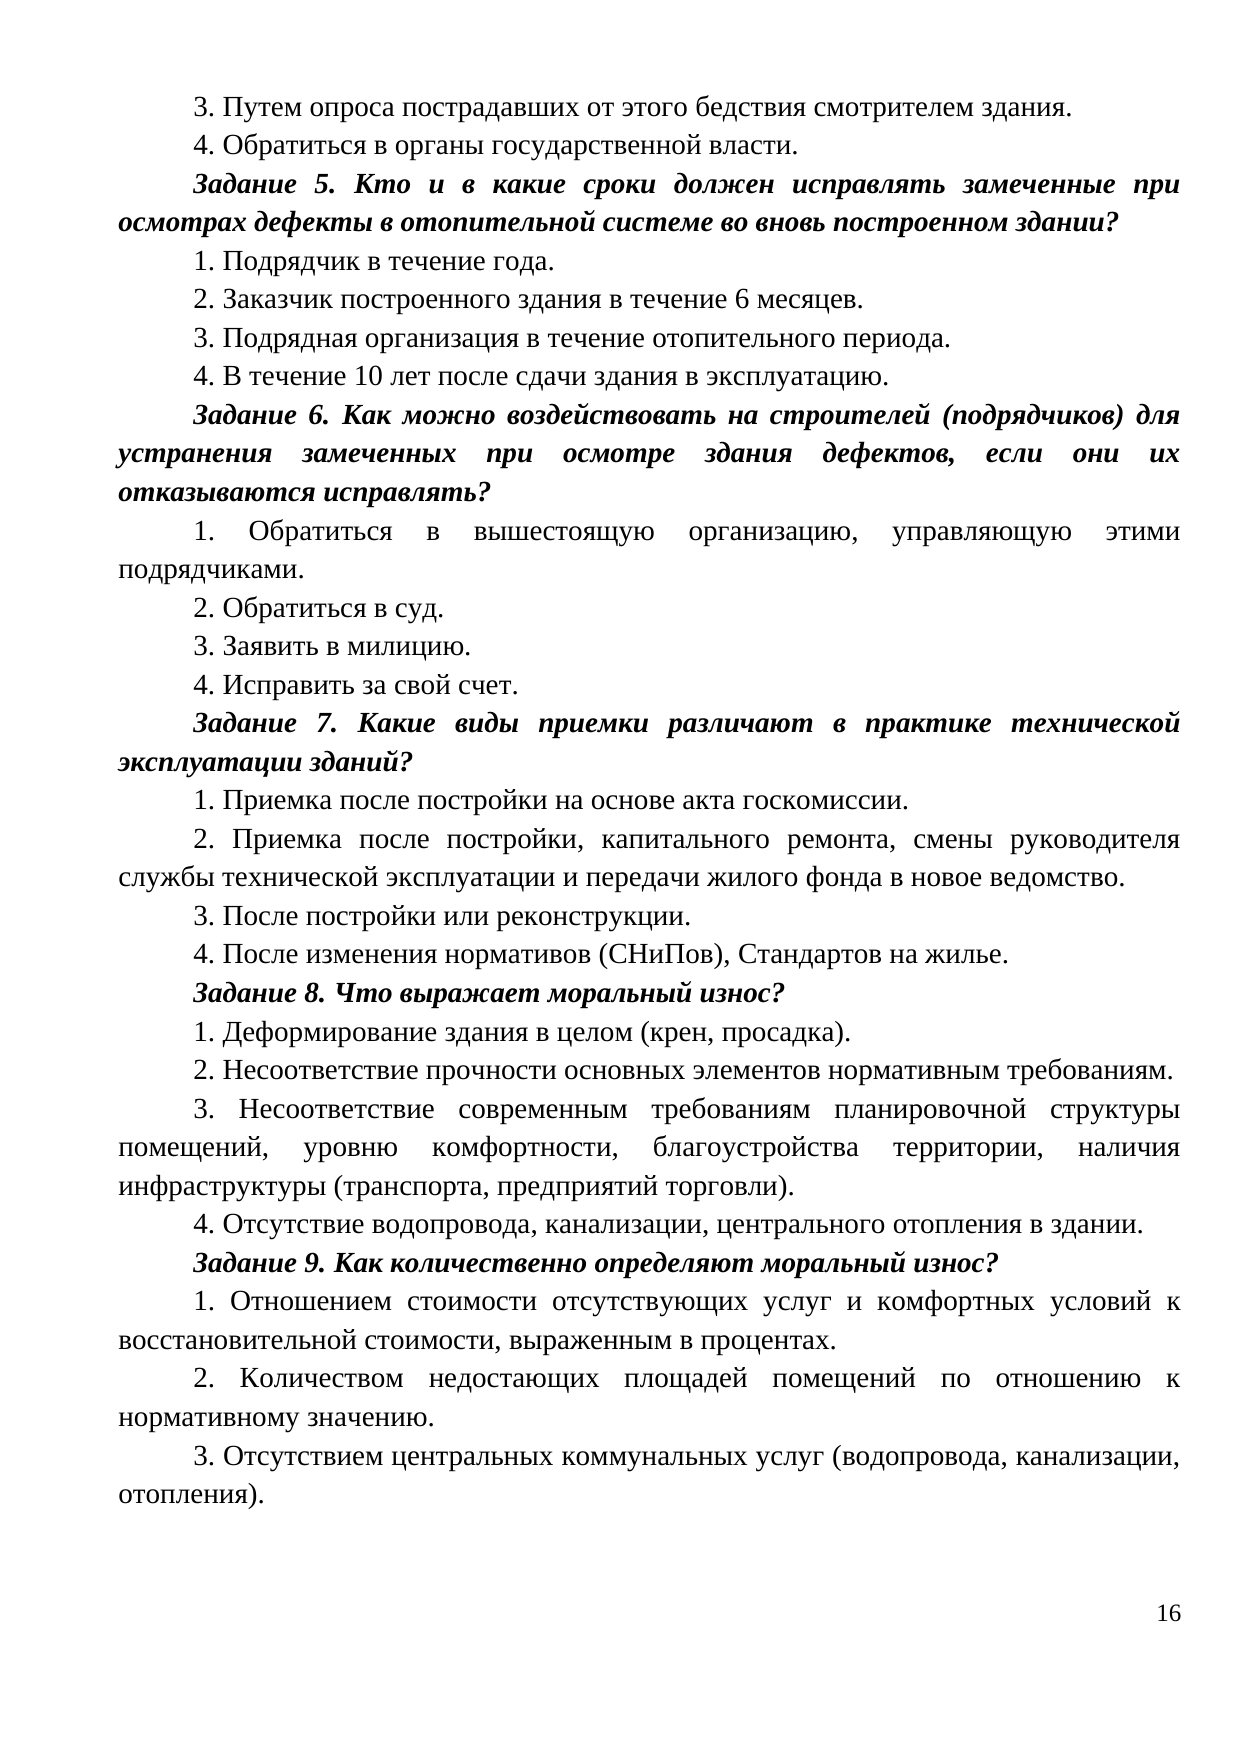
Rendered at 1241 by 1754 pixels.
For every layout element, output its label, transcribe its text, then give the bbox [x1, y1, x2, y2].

text Задание 6. Как можно воздействовать на строителей (подрядчиков) для устранения замеченных при осмотре здания дефектов, если они их отказываются исправлять? [118, 397, 1181, 508]
text 3. Путем опроса пострадавших от этого бедствия смотрителем здания. [118, 89, 1181, 122]
text 4. Обратиться в органы государственной власти. [118, 127, 1181, 161]
text 1. Подрядчик в течение года. [118, 243, 1181, 276]
text 3. Заявить в милицию. [118, 628, 1181, 662]
text 1. Деформирование здания в целом (крен, просадка). [118, 1014, 1181, 1047]
text 1. Отношением стоимости отсутствующих услуг и комфортных условий к восстановительной стоимости, выраженным в процентах. [118, 1283, 1181, 1356]
text 2. Несоответствие прочности основных элементов нормативным требованиям. [118, 1052, 1181, 1086]
text 4. В течение 10 лет после сдачи здания в эксплуатацию. [118, 358, 1181, 392]
text 4. Исправить за свой счет. [118, 667, 1181, 700]
text 2. Приемка после постройки, капитального ремонта, смены руководителя службы технической эксплуатации и передачи жилого фонда в новое ведомство. [118, 821, 1181, 893]
text 2. Обратиться в суд. [118, 590, 1181, 623]
text Задание 8. Что выражает моральный износ? [118, 975, 1181, 1009]
text Задание 7. Какие виды приемки различают в практике технической эксплуатации зданий? [118, 705, 1181, 777]
text 4. После изменения нормативов (СНиПов), Стандартов на жилье. [118, 937, 1181, 970]
text Задание 9. Как количественно определяют моральный износ? [118, 1245, 1181, 1278]
text 3. После постройки или реконструкции. [118, 898, 1181, 932]
text 1. Приемка после постройки на основе акта госкомиссии. [118, 782, 1181, 816]
text Задание 5. Кто и в какие сроки должен исправлять замеченные при осмотрах дефекты в отопительной системе во вновь построенном здании? [118, 166, 1181, 238]
text 4. Отсутствие водопровода, канализации, центрального отопления в здании. [118, 1206, 1181, 1240]
text 2. Заказчик построенного здания в течение 6 месяцев. [118, 281, 1181, 315]
text 2. Количеством недостающих площадей помещений по отношению к нормативному значению. [118, 1361, 1181, 1433]
text 3. Несоответствие современным требованиям планировочной структуры помещений, уровню комфортности, благоустройства территории, наличия инфраструктуры (транспорта, предприятий торговли). [118, 1091, 1181, 1201]
text 1. Обратиться в вышестоящую организацию, управляющую этими подрядчиками. [118, 513, 1181, 585]
text 3. Отсутствием центральных коммунальных услуг (водопровода, канализации, отопления). [118, 1438, 1181, 1510]
text 3. Подрядная организация в течение отопительного периода. [118, 320, 1181, 353]
